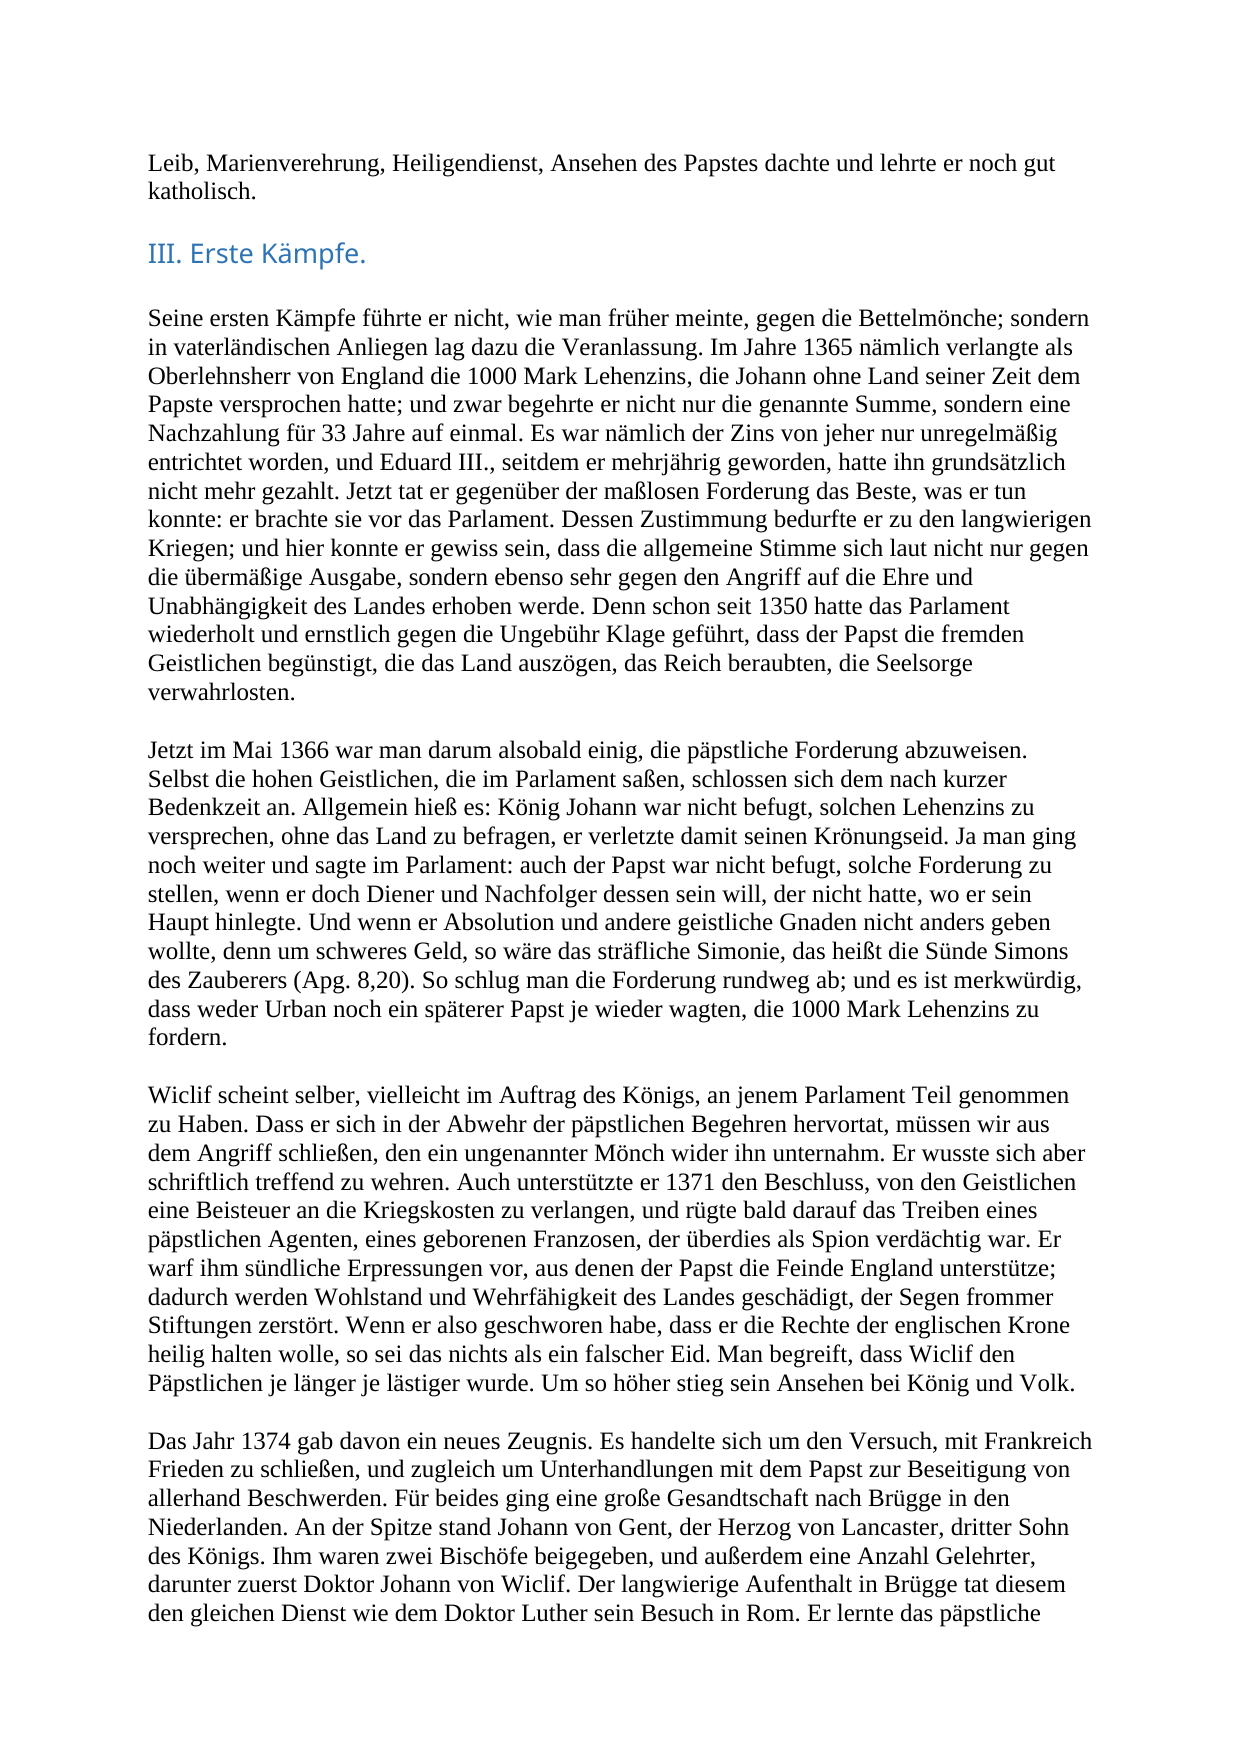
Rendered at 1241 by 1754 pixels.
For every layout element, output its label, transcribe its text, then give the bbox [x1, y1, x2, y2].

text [148, 148, 1093, 205]
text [148, 1426, 1093, 1627]
subtitle III. Erste Kämpfe. [148, 234, 1093, 271]
text Wiclif scheint selber, vielleicht im Auftrag des Königs, an jenem Parlament Teil genommen zu Haben. Dass er sich in der Abwehr der päpstlichen Begehren hervortat, müssen wir aus dem Angriff schließen, den ein ungenannter Mönch wider ihn unternahm. Er wusste sich aber schriftlich treffend zu wehren. Auch unterstützte er 1371 den Beschluss, von den Geistlichen eine Beisteuer an die Kriegskosten zu verlangen, und rügte bald darauf das Treiben eines päpstlichen Agenten, eines geborenen Franzosen, der überdies als Spion verdächtig war. Er warf ihm sündliche Erpressungen vor, aus denen der Papst die Feinde England unterstütze; dadurch werden Wohlstand und Wehrfähigkeit des Landes geschädigt, der Segen frommer Stiftungen zerstört. Wenn er also geschworen habe, dass er die Rechte der englischen Krone heilig halten wolle, so sei das nichts als ein falscher Eid. Man begreift, dass Wiclif den Päpstlichen je länger je lästiger wurde. Um so höher stieg sein Ansehen bei König und Volk. [148, 1080, 1093, 1397]
text Seine ersten Kämpfe führte er nicht, wie man früher meinte, gegen die Bettelmönche; sondern in vaterländischen Anliegen lag dazu die Veranlassung. Im Jahre 1365 nämlich verlangte als Oberlehnsherr von England die 1000 Mark Lehenzins, die Johann ohne Land seiner Zeit dem Papste versprochen hatte; und zwar begehrte er nicht nur die genannte Summe, sondern eine Nachzahlung für 33 Jahre auf einmal. Es war nämlich der Zins von jeher nur unregelmäßig entrichtet worden, und Eduard III., seitdem er mehrjährig geworden, hatte ihn grundsätzlich nicht mehr gezahlt. Jetzt tat er gegenüber der maßlosen Forderung das Beste, was er tun konnte: er brachte sie vor das Parlament. Dessen Zustimmung bedurfte er zu den langwierigen Kriegen; und hier konnte er gewiss sein, dass die allgemeine Stimme sich laut nicht nur gegen die übermäßige Ausgabe, sondern ebenso sehr gegen den Angriff auf die Ehre und Unabhängigkeit des Landes erhoben werde. Denn schon seit 1350 hatte das Parlament wiederholt und ernstlich gegen die Ungebühr Klage geführt, dass der Papst die fremden Geistlichen begünstigt, die das Land auszögen, das Reich beraubten, die Seelsorge verwahrlosten. [148, 303, 1093, 706]
text Jetzt im Mai 1366 war man darum alsobald einig, die päpstliche Forderung abzuweisen. Selbst die hohen Geistlichen, die im Parlament saßen, schlossen sich dem nach kurzer Bedenkzeit an. Allgemein hieß es: König Johann war nicht befugt, solchen Lehenzins zu versprechen, ohne das Land zu befragen, er verletzte damit seinen Krönungseid. Ja man ging noch weiter und sagte im Parlament: auch der Papst war nicht befugt, solche Forderung zu stellen, wenn er doch Diener und Nachfolger dessen sein will, der nicht hatte, wo er sein Haupt hinlegte. Und wenn er Absolution und andere geistliche Gnaden nicht anders geben wollte, denn um schweres Geld, so wäre das sträfliche Simonie, das heißt die Sünde Simons des Zauberers (Apg. 8,20). So schlug man die Forderung rundweg ab; und es ist merkwürdig, dass weder Urban noch ein späterer Papst je wieder wagten, die 1000 Mark Lehenzins zu fordern. [148, 735, 1093, 1051]
